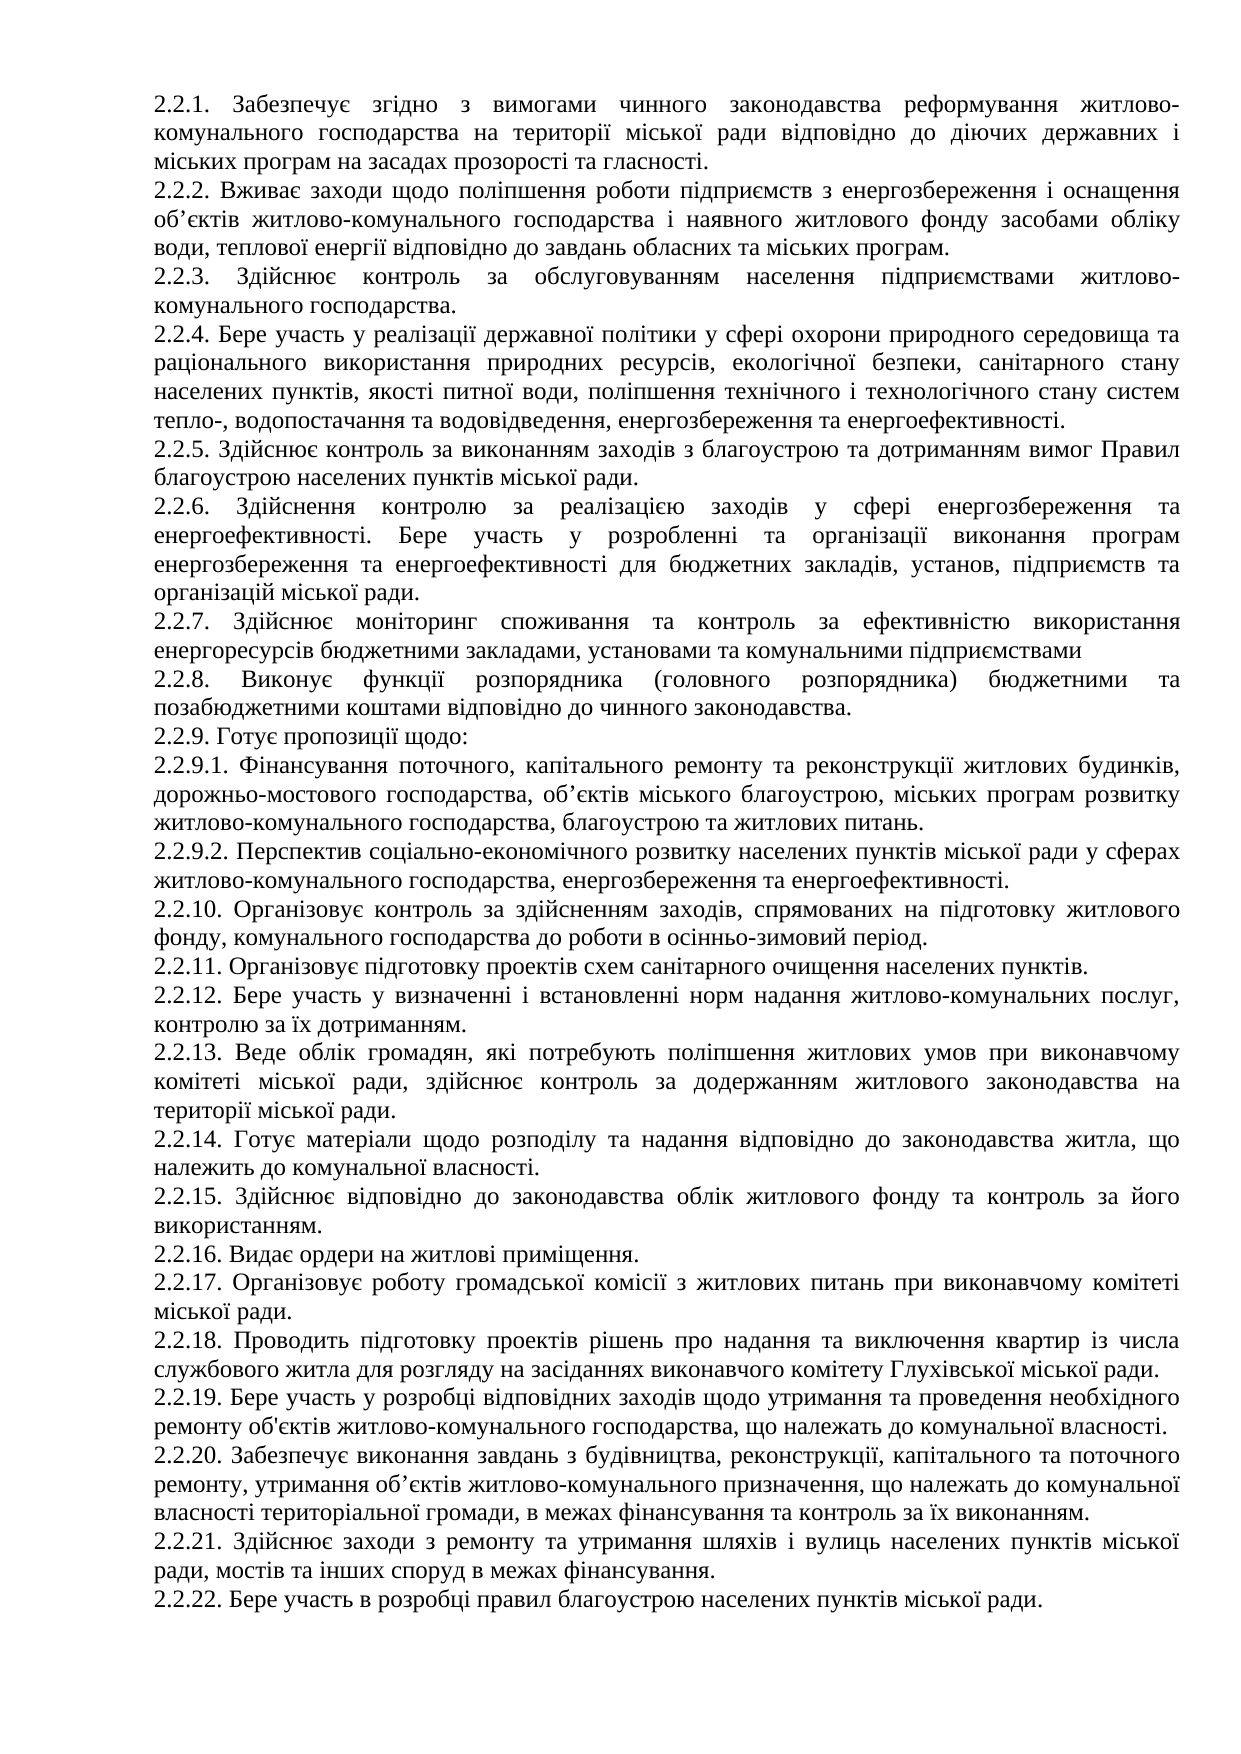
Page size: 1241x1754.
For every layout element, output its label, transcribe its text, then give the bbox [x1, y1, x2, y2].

text 2.2.13. Веде облік громадян, які потребують поліпшення житлових умов при виконавчому комітеті міської ради, здійснює контроль за додержанням житлового законодавства на території міської ради. [153, 1037, 1181, 1124]
text 2.2.16. Видає ордери на житлові приміщення. [153, 1239, 1181, 1267]
text 2.2.1. Забезпечує згідно з вимогами чинного законодавства реформування житлово-комунального господарства на території міської ради відповідно до діючих державних і міських програм на засадах прозорості та гласності. [153, 89, 1181, 175]
text 2.2.9. Готує пропозиції щодо: [153, 721, 1181, 750]
text 2.2.11. Організовує підготовку проектів схем санітарного очищення населених пунктів. [153, 951, 1181, 980]
text 2.2.9.1. Фінансування поточного, капітального ремонту та реконструкції житлових будинків, дорожньо-мостового господарства, об’єктів міського благоустрою, міських програм розвитку житлово-комунального господарства, благоустрою та житлових питань. [153, 750, 1181, 836]
text 2.2.9.2. Перспектив соціально-економічного розвитку населених пунктів міської ради у сферах житлово-комунального господарства, енергозбереження та енергоефективності. [153, 836, 1181, 894]
text 2.2.3. Здійснює контроль за обслуговуванням населення підприємствами житлово-комунального господарства. [153, 261, 1181, 319]
text 2.2.7. Здійснює моніторинг споживання та контроль за ефективністю використання енергоресурсів бюджетними закладами, установами та комунальними підприємствами [153, 606, 1181, 664]
text 2.2.10. Організовує контроль за здійсненням заходів, спрямованих на підготовку житлового фонду, комунального господарства до роботи в осінньо-зимовий період. [153, 894, 1181, 951]
text 2.2.21. Здійснює заходи з ремонту та утримання шляхів і вулиць населених пунктів міської ради, мостів та інших споруд в межах фінансування. [153, 1526, 1181, 1584]
text 2.2.17. Організовує роботу громадської комісії з житлових питань при виконавчому комітеті міської ради. [153, 1267, 1181, 1325]
text 2.2.2. Вживає заходи щодо поліпшення роботи підприємств з енергозбереження і оснащення об’єктів житлово-комунального господарства і наявного житлового фонду засобами обліку води, теплової енергії відповідно до завдань обласних та міських програм. [153, 175, 1181, 261]
text 2.2.20. Забезпечує виконання завдань з будівництва, реконструкції, капітального та поточного ремонту, утримання об’єктів житлово-комунального призначення, що належать до комунальної власності територіальної громади, в межах фінансування та контроль за їх виконанням. [153, 1440, 1181, 1526]
text 2.2.4. Бере участь у реалізації державної політики у сфері охорони природного середовища та раціонального використання природних ресурсів, екологічної безпеки, санітарного стану населених пунктів, якості питної води, поліпшення технічного і технологічного стану систем тепло-, водопостачання та водовідведення, енергозбереження та енергоефективності. [153, 319, 1181, 434]
text 2.2.19. Бере участь у розробці відповідних заходів щодо утримання та проведення необхідного ремонту об'єктів житлово-комунального господарства, що належать до комунальної власності. [153, 1382, 1181, 1440]
text 2.2.8. Виконує функції розпорядника (головного розпорядника) бюджетними та позабюджетними коштами відповідно до чинного законодавства. [153, 664, 1181, 721]
text 2.2.22. Бере участь в розробці правил благоустрою населених пунктів міської ради. [153, 1584, 1181, 1612]
text 2.2.18. Проводить підготовку проектів рішень про надання та виключення квартир із числа службового житла для розгляду на засіданнях виконавчого комітету Глухівської міської ради. [153, 1325, 1181, 1382]
text 2.2.12. Бере участь у визначенні і встановленні норм надання житлово-комунальних послуг, контролю за їх дотриманням. [153, 980, 1181, 1037]
text 2.2.15. 3дійснює відповідно до законодавства облік житлового фонду та контроль за його використанням. [153, 1181, 1181, 1239]
text 2.2.14. Готує матеріали щодо розподілу та надання відповідно до законодавства житла, що належить до комунальної власності. [153, 1124, 1181, 1181]
text 2.2.5. Здійснює контроль за виконанням заходів з благоустрою та дотриманням вимог Правил благоустрою населених пунктів міської ради. [153, 434, 1181, 491]
text 2.2.6. Здійснення контролю за реалізацією заходів у сфері енергозбереження та енергоефективності. Бере участь у розробленні та організації виконання програм енергозбереження та енергоефективності для бюджетних закладів, установ, підприємств та організацій міської ради. [153, 491, 1181, 606]
